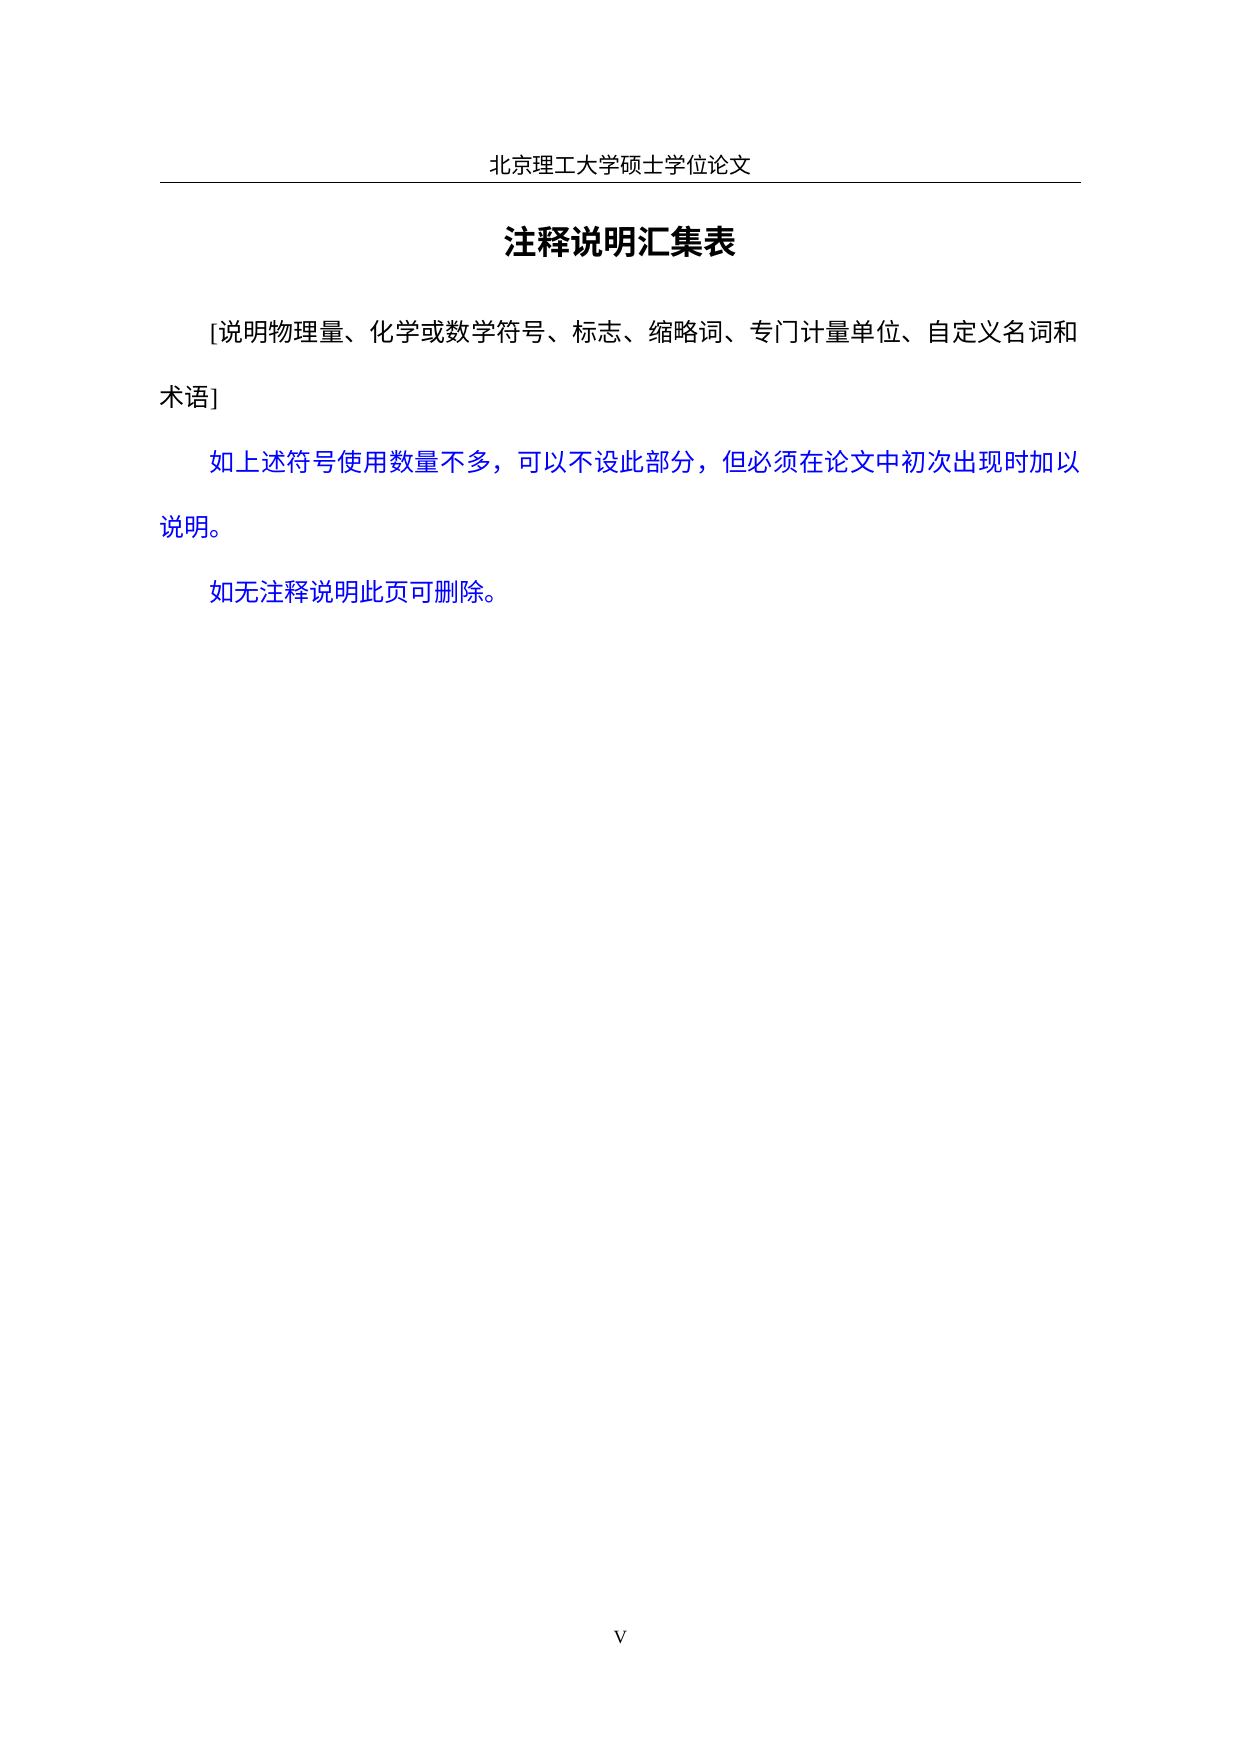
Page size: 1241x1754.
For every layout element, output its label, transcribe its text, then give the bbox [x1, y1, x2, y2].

text 如上述符号使用数量不多，可以不设此部分，但必须在论文中初次出现时加以说明。 [159, 428, 1081, 558]
text 如无注释说明此页可删除。 [159, 558, 1081, 623]
text 注释说明汇集表 [159, 208, 1081, 273]
